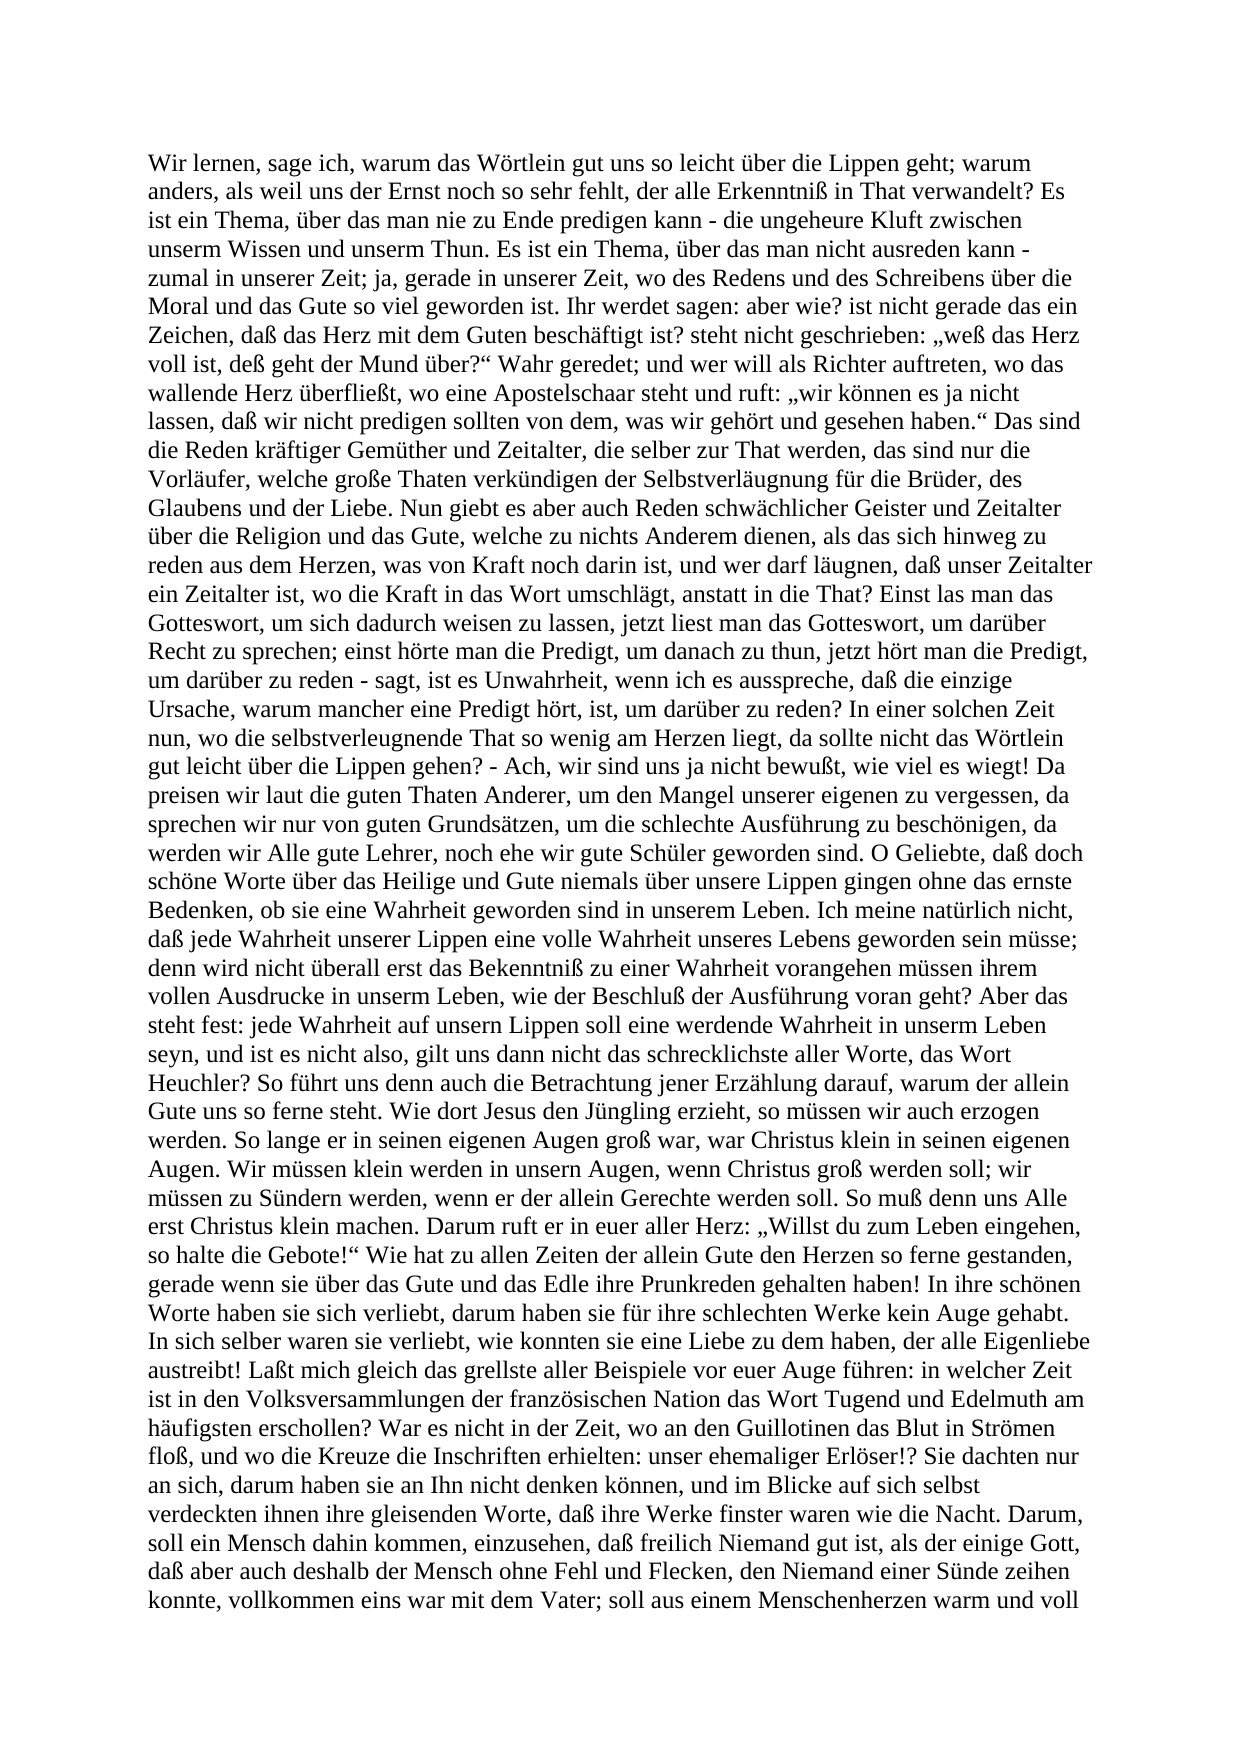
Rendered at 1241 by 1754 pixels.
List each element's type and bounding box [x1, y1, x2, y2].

text [148, 148, 1093, 1614]
